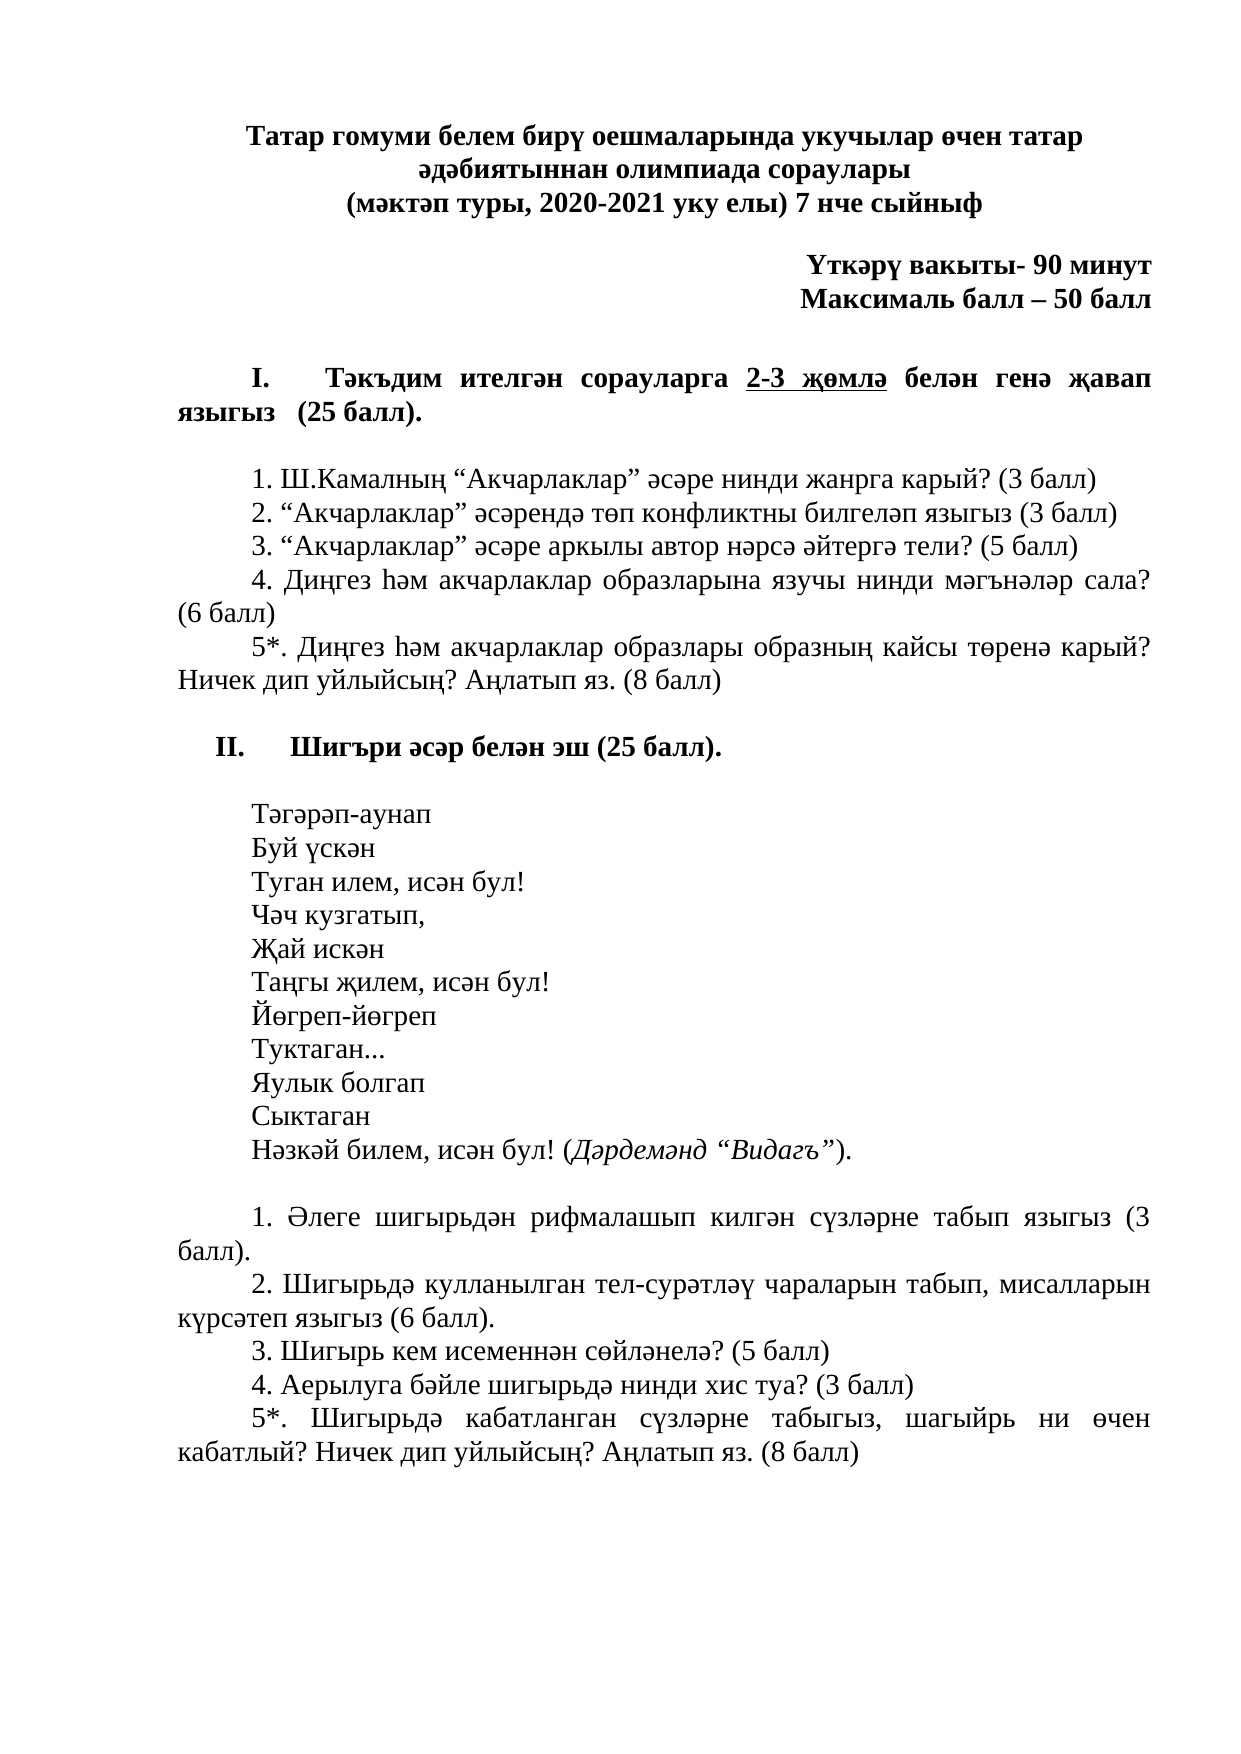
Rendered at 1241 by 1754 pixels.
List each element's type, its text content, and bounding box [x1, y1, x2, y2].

list Таңгы җилем, исән бул! [251, 964, 1152, 998]
list Яулык болгап [251, 1065, 1152, 1098]
text 2. Шигырьдә кулланылган тел-сурәтләү чараларын табып, мисалларын күрсәтеп языгыз (6 балл). [177, 1266, 1152, 1333]
list Туктаган... [251, 1031, 1152, 1065]
list Туган илем, исән бул! [251, 864, 1152, 897]
text 1. Ш.Камалның “Акчарлаклар” әсәре нинди жанрга карый? (3 балл) [177, 461, 1152, 495]
list Җай искән [251, 931, 1152, 964]
list Шигъри әсәр белән эш (25 балл). [215, 729, 1152, 763]
text 3. Шигырь кем исеменнән сөйләнелә? (5 балл) [177, 1333, 1152, 1367]
text 2. “Акчарлаклар” әсәрендә төп конфликтны билгеләп языгыз (3 балл) [177, 495, 1152, 528]
text Үткәрү вакыты- 90 минут [177, 247, 1152, 281]
text Татар гомуми белем бирү оешмаларында укучылар өчен татар әдәбиятыннан олимпиада сораулары [177, 118, 1152, 185]
list Буй үскән [251, 830, 1152, 864]
list Йөгреп-йөгреп [251, 998, 1152, 1031]
list Тәгәрәп-аунап [251, 797, 1152, 830]
list Чәч кузгатып, [251, 897, 1152, 931]
list Нәзкәй билем, исән бул! (Дәрдемәнд “Видагъ”). [251, 1132, 1152, 1166]
text 5*. Шигырьдә кабатланган сүзләрне табыгыз, шагыйрь ни өчен кабатлый? Ничек дип уйлыйсың? Аңлатып яз. (8 балл) [177, 1400, 1152, 1467]
text 4. Диңгез һәм акчарлаклар образларына язучы нинди мәгънәләр сала? (6 балл) [177, 562, 1152, 629]
text Максималь балл – 50 балл [177, 281, 1152, 314]
list Сыктаган [251, 1098, 1152, 1132]
text 5*. Диңгез һәм акчарлаклар образлары образның кайсы төренә карый? Ничек дип уйлыйсың? Аңлатып яз. (8 балл) [177, 629, 1152, 696]
list Тәкъдим ителгән сорауларга 2-3 җөмлә белән генә җавап языгыз (25 балл). [177, 361, 1152, 428]
text 1. Әлеге шигырьдән рифмалашып килгән сүзләрне табып языгыз (3 балл). [177, 1199, 1152, 1266]
text (мәктәп туры, 2020-2021 уку елы) 7 нче сыйныф [177, 185, 1152, 219]
text 3. “Акчарлаклар” әсәре аркылы автор нәрсә әйтергә тели? (5 балл) [177, 528, 1152, 562]
text 4. Аерылуга бәйле шигырьдә нинди хис туа? (3 балл) [177, 1367, 1152, 1400]
